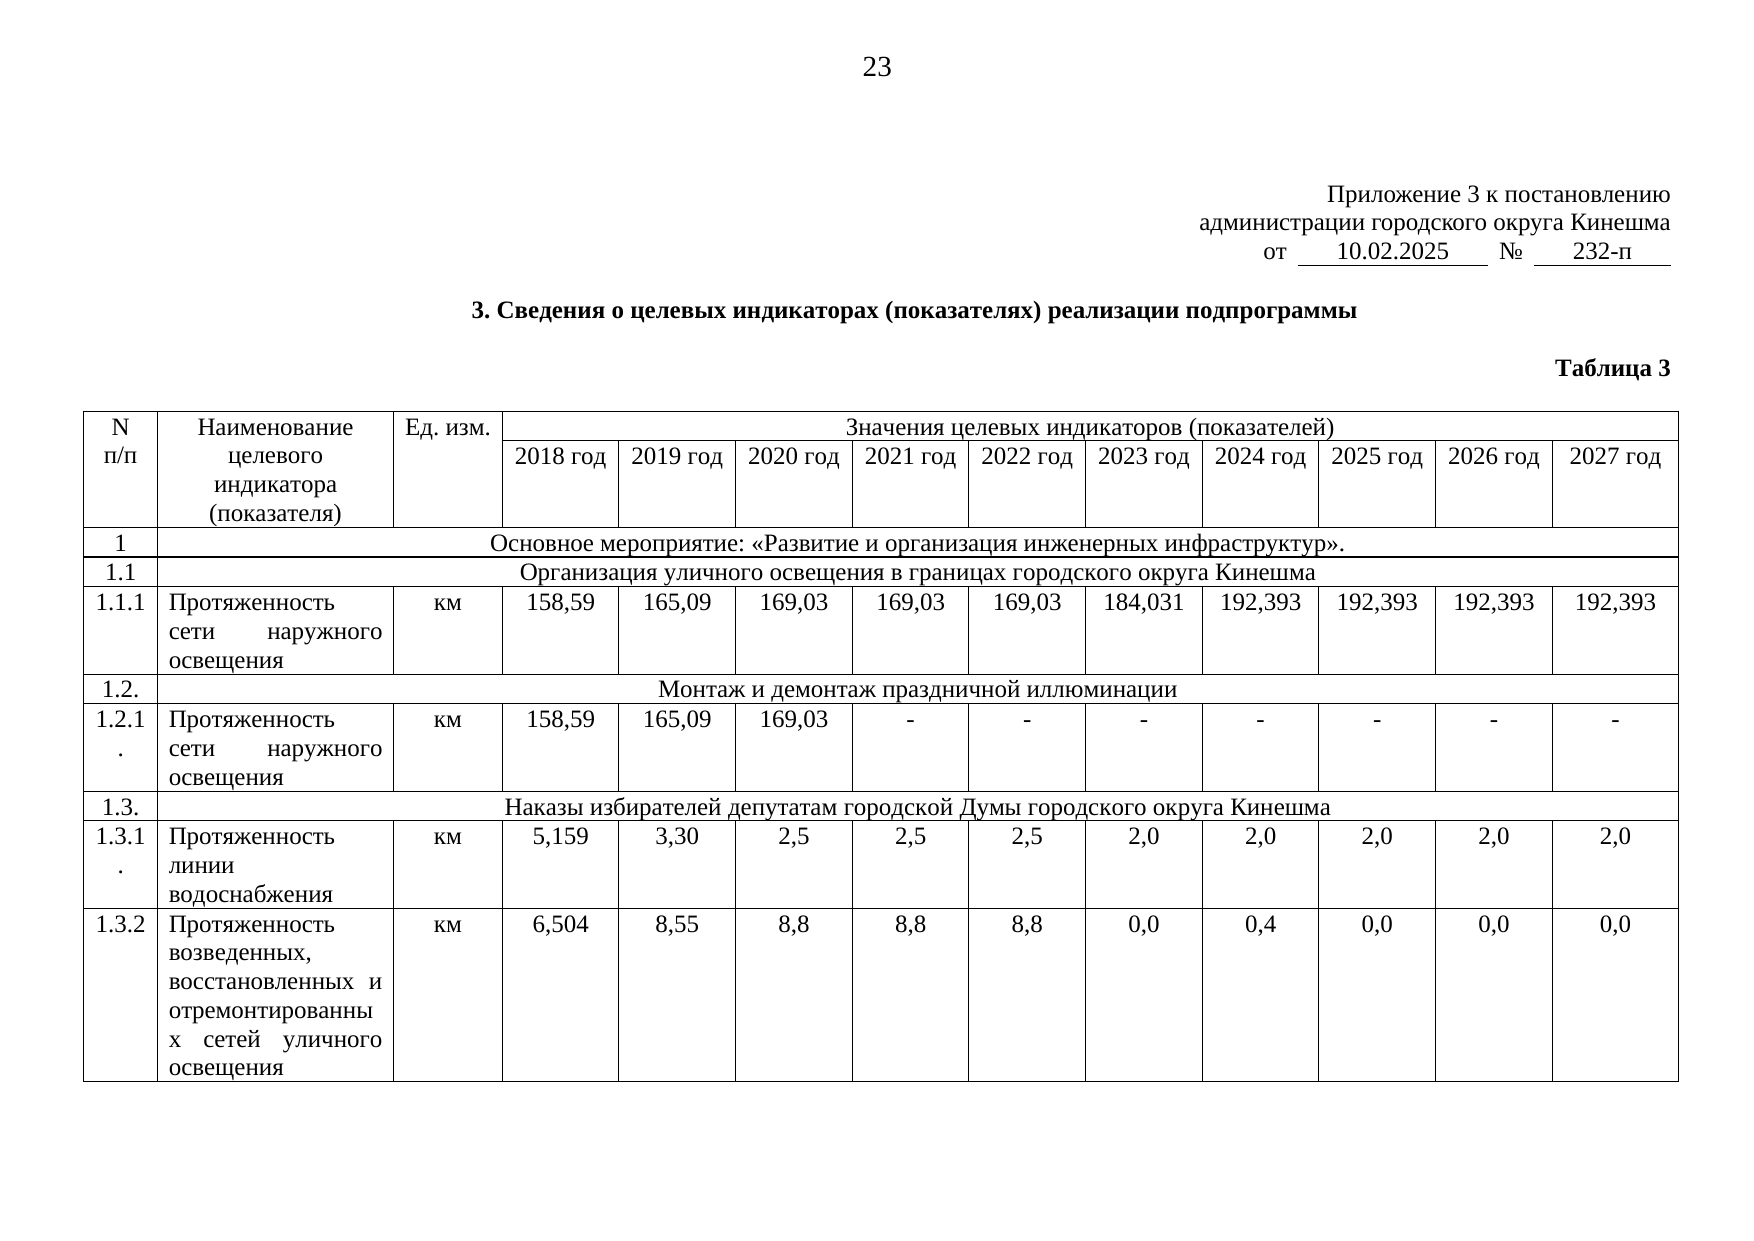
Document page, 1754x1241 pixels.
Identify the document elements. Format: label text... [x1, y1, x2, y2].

table_cell 0,0 [1086, 909, 1202, 1081]
table_header № [1488, 236, 1534, 265]
table_cell - [1203, 704, 1318, 791]
table_cell - [1436, 704, 1552, 791]
table_cell 1.3. [84, 792, 157, 820]
table_cell 0,0 [1553, 909, 1678, 1081]
table_cell 2021 год [853, 441, 968, 527]
table_cell Протяженность сети наружного освещения [158, 587, 393, 673]
table_cell 2,5 [969, 821, 1085, 908]
table_cell 169,03 [736, 587, 852, 673]
table_cell 2,5 [853, 821, 968, 908]
table_cell 1.2.1. [84, 704, 157, 791]
table_cell 2,0 [1319, 821, 1435, 908]
table_cell 2024 год [1203, 441, 1318, 527]
table_cell 192,393 [1436, 587, 1552, 673]
table_cell 8,8 [736, 909, 852, 1081]
table_cell - [1086, 704, 1202, 791]
table_cell Основное мероприятие: «Развитие и организация инженерных инфраструктур». [158, 528, 1678, 556]
table_cell км [394, 704, 502, 791]
table_cell 2018 год [503, 441, 618, 527]
table_cell Монтаж и демонтаж праздничной иллюминации [158, 675, 1678, 703]
table_cell 6,504 [503, 909, 618, 1081]
text администрации городского округа Кинешма [83, 207, 1671, 236]
table_cell 2026 год [1436, 441, 1552, 527]
table_cell 8,8 [969, 909, 1085, 1081]
table_cell Протяженность линии водоснабжения [158, 821, 393, 908]
table_header N п/п [84, 412, 157, 527]
table_cell - [1319, 704, 1435, 791]
table_cell 184,031 [1086, 587, 1202, 673]
table_cell км [394, 587, 502, 673]
table_cell Организация уличного освещения в границах городского округа Кинешма [158, 558, 1678, 586]
text Приложение 3 к постановлению [83, 179, 1671, 207]
table_cell 158,59 [503, 704, 618, 791]
table_cell 1.1 [84, 558, 157, 586]
table_cell 169,03 [969, 587, 1085, 673]
table_header от [1239, 236, 1298, 265]
table_cell 2020 год [736, 441, 852, 527]
table_cell - [969, 704, 1085, 791]
table_cell 8,55 [619, 909, 735, 1081]
table_cell 1.3.1. [84, 821, 157, 908]
table_header 10.02.2025 [1298, 236, 1487, 265]
table_cell 1.3.2 [84, 909, 157, 1081]
table_cell 169,03 [736, 704, 852, 791]
table_cell 2023 год [1086, 441, 1202, 527]
table_cell 158,59 [503, 587, 618, 673]
table_cell 0,0 [1436, 909, 1552, 1081]
table_cell км [394, 909, 502, 1081]
table_header Ед. изм. [394, 412, 502, 527]
table_cell 1.2. [84, 675, 157, 703]
table_cell - [853, 704, 968, 791]
table_cell 2,0 [1553, 821, 1678, 908]
table_header Значения целевых индикаторов (показателей) [503, 412, 1678, 440]
table_cell 2,0 [1436, 821, 1552, 908]
table_cell 169,03 [853, 587, 968, 673]
table_header Наименование целевого индикатора (показателя) [158, 412, 393, 527]
table_cell Наказы избирателей депутатам городской Думы городского округа Кинешма [158, 792, 1678, 820]
table_header 232-п [1534, 236, 1671, 265]
table_cell 192,393 [1553, 587, 1678, 673]
table_cell км [394, 821, 502, 908]
table_cell 5,159 [503, 821, 618, 908]
table_cell 2,0 [1203, 821, 1318, 908]
table_cell 165,09 [619, 587, 735, 673]
table_cell 2,0 [1086, 821, 1202, 908]
table_cell 0,0 [1319, 909, 1435, 1081]
table_cell 2022 год [969, 441, 1085, 527]
text 3. Сведения о целевых индикаторах (показателях) реализации подпрограммы [83, 295, 1671, 324]
table_cell 165,09 [619, 704, 735, 791]
text Таблица 3 [83, 353, 1671, 382]
table_cell 2019 год [619, 441, 735, 527]
table_cell 2,5 [736, 821, 852, 908]
table_cell 1.1.1 [84, 587, 157, 673]
table_cell 192,393 [1319, 587, 1435, 673]
table_cell Протяженность сети наружного освещения [158, 704, 393, 791]
table_cell 192,393 [1203, 587, 1318, 673]
table_cell 2025 год [1319, 441, 1435, 527]
table_cell - [1553, 704, 1678, 791]
table_cell Протяженность возведенных, восстановленных и отремонтированных сетей уличного освещения [158, 909, 393, 1081]
table_cell 2027 год [1553, 441, 1678, 527]
table_cell 8,8 [853, 909, 968, 1081]
table_cell 3,30 [619, 821, 735, 908]
table_cell 1 [84, 528, 157, 556]
table_cell 0,4 [1203, 909, 1318, 1081]
